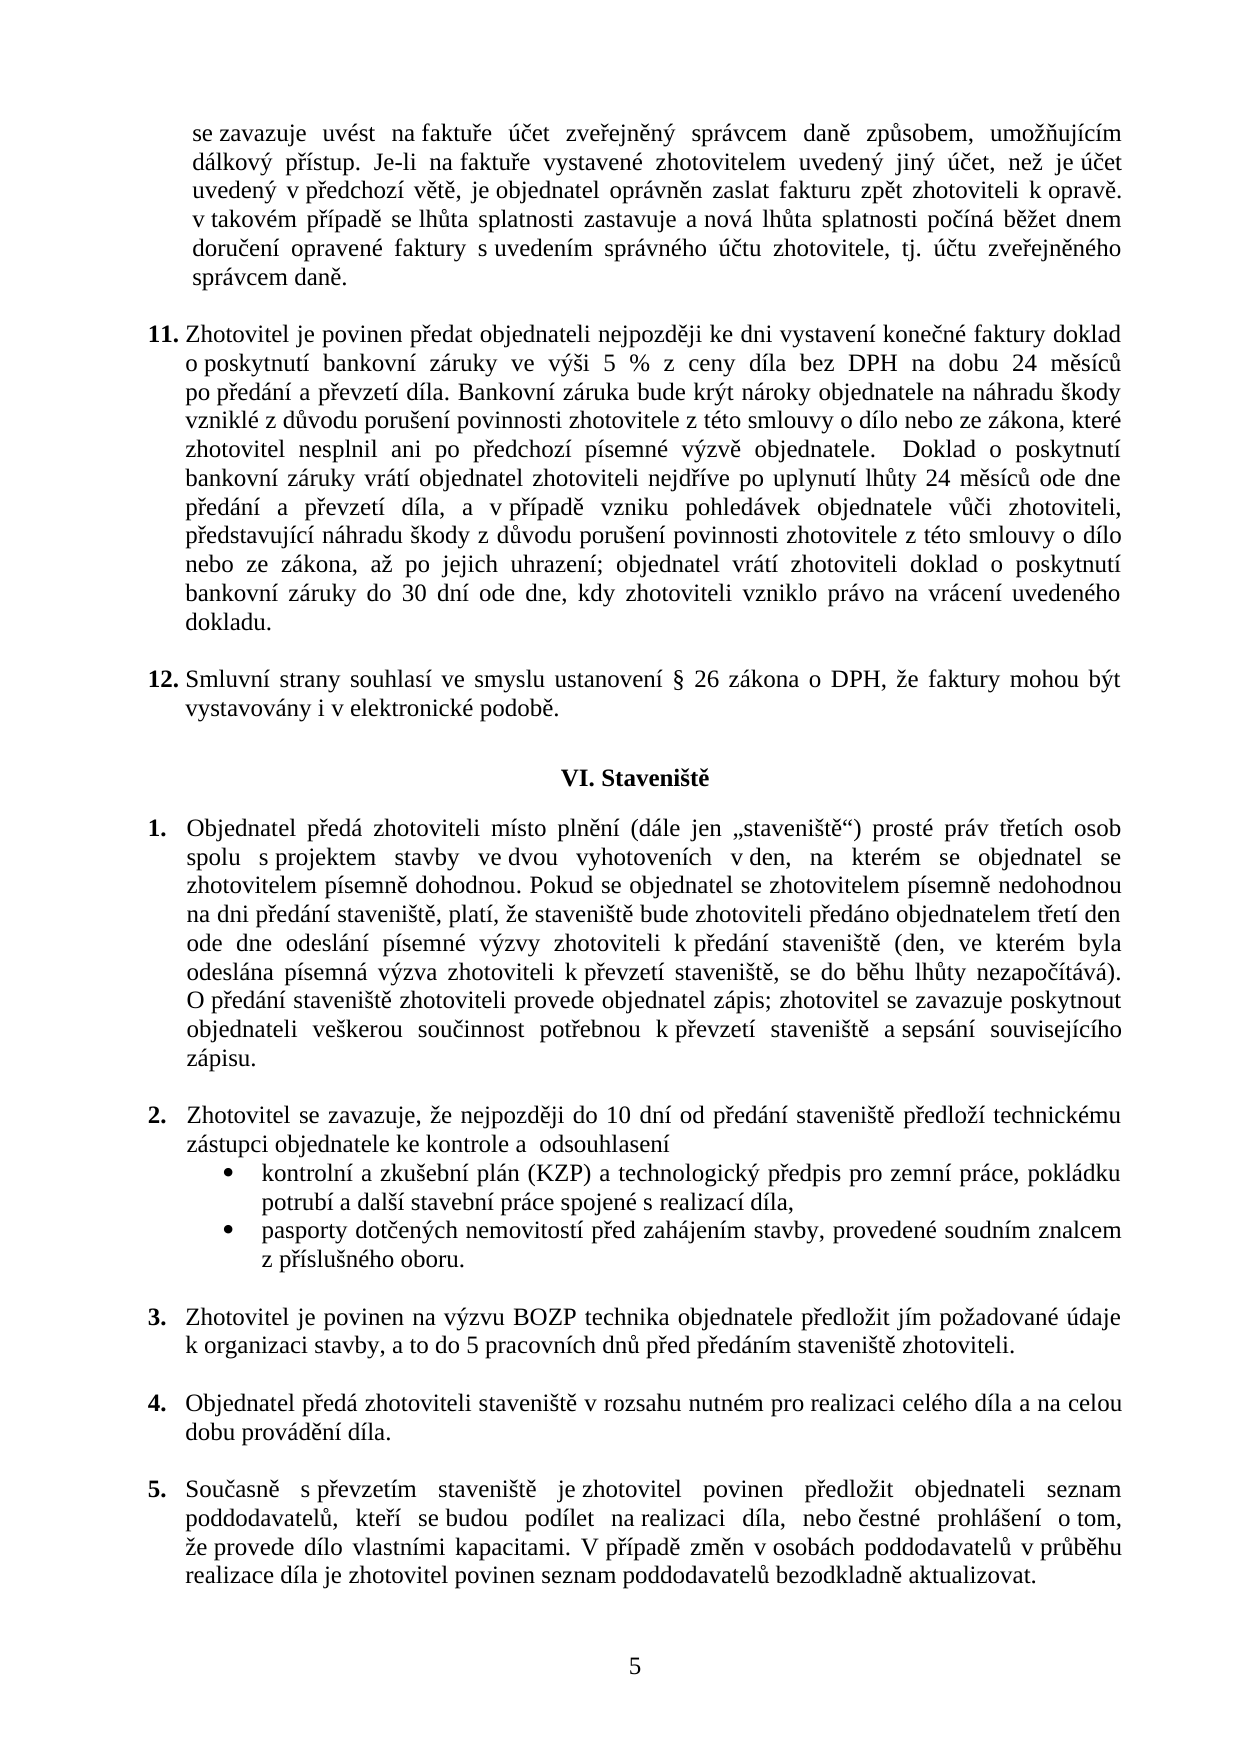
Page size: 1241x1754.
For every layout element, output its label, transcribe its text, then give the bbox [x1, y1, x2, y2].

list Objednatel předá zhotoviteli staveniště v rozsahu nutném pro realizaci celého díla a na celou dobu provádění díla. [148, 1388, 1122, 1446]
list Zhotovitel je povinen na výzvu BOZP technika objednatele předložit jím požadované údaje k organizaci stavby, a to do 5 pracovních dnů před předáním staveniště zhotoviteli. [148, 1302, 1122, 1359]
list Zhotovitel se zavazuje, že nejpozději do 10 dní od předání staveniště předloží technickému zástupci objednatele ke kontrole a odsouhlasení [148, 1101, 1122, 1158]
list pasporty dotčených nemovitostí před zahájením stavby, provedené soudním znalcem z příslušného oboru. [224, 1216, 1122, 1273]
list kontrolní a zkušební plán (KZP) a technologický předpis pro zemní práce, pokládku potrubí a další stavební práce spojené s realizací díla, [224, 1158, 1122, 1216]
list Objednatel předá zhotoviteli místo plnění (dále jen „staveniště“) prosté práv třetích osob spolu s projektem stavby ve dvou vyhotoveních v den, na kterém se objednatel se zhotovitelem písemně dohodnou. Pokud se objednatel se zhotovitelem písemně nedohodnou na dni předání staveniště, platí, že staveniště bude zhotoviteli předáno objednatelem třetí den ode dne odeslání písemné výzvy zhotoviteli k předání staveniště (den, ve kterém byla odeslána písemná výzva zhotoviteli k převzetí staveniště, se do běhu lhůty nezapočítává). O předání staveniště zhotoviteli provede objednatel zápis; zhotovitel se zavazuje poskytnout objednateli veškerou součinnost potřebnou k převzetí staveniště a sepsání souvisejícího zápisu. [148, 813, 1122, 1072]
list Smluvní strany souhlasí ve smyslu ustanovení § 26 zákona o DPH, že faktury mohou být vystavovány i v elektronické podobě. [148, 664, 1122, 722]
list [148, 118, 1122, 291]
list Současně s převzetím staveniště je zhotovitel povinen předložit objednateli seznam poddodavatelů, kteří se budou podílet na realizaci díla, nebo čestné prohlášení o tom, že provede dílo vlastními kapacitami. V případě změn v osobách poddodavatelů v průběhu realizace díla je zhotovitel povinen seznam poddodavatelů bezodkladně aktualizovat. [148, 1474, 1122, 1589]
list Zhotovitel je povinen předat objednateli nejpozději ke dni vystavení konečné faktury doklad o poskytnutí bankovní záruky ve výši 5 % z ceny díla bez DPH na dobu 24 měsíců po předání a převzetí díla. Bankovní záruka bude krýt nároky objednatele na náhradu škody vzniklé z důvodu porušení povinnosti zhotovitele z této smlouvy o dílo nebo ze zákona, které zhotovitel nesplnil ani po předchozí písemné výzvě objednatele. Doklad o poskytnutí bankovní záruky vrátí objednatel zhotoviteli nejdříve po uplynutí lhůty 24 měsíců ode dne předání a převzetí díla, a v případě vzniku pohledávek objednatele vůči zhotoviteli, představující náhradu škody z důvodu porušení povinnosti zhotovitele z této smlouvy o dílo nebo ze zákona, až po jejich uhrazení; objednatel vrátí zhotoviteli doklad o poskytnutí bankovní záruky do 30 dní ode dne, kdy zhotoviteli vzniklo právo na vrácení uvedeného dokladu. [148, 319, 1122, 636]
subtitle Staveniště [148, 763, 1122, 792]
